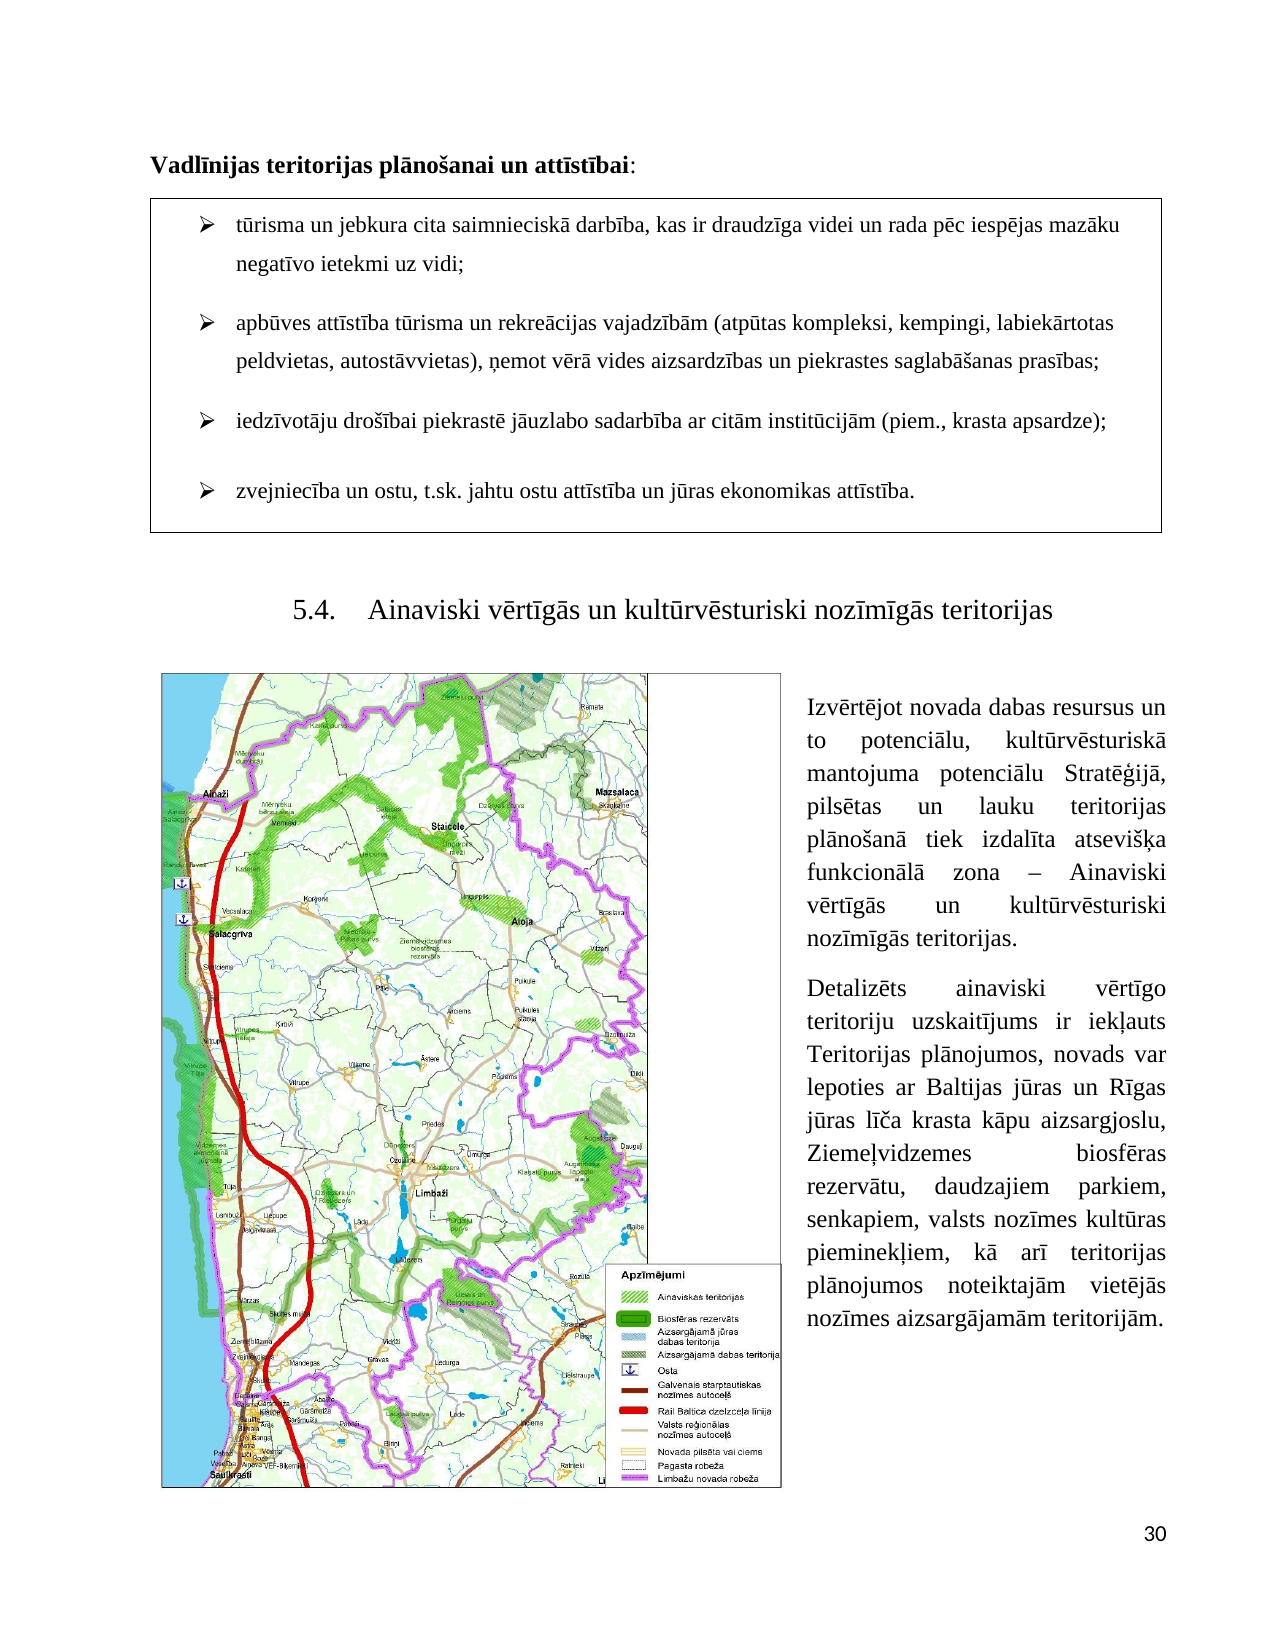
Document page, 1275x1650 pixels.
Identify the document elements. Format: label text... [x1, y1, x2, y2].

text Detalizēts ainaviski vērtīgo teritoriju uzskaitījums ir iekļauts Teritorijas plānojumos, novads var lepoties ar Baltijas jūras un Rīgas jūras līča krasta kāpu aizsargjoslu, Ziemeļvidzemes biosfēras rezervātu, daudzajiem parkiem, senkapiem, valsts nozīmes kultūras pieminekļiem, kā arī teritorijas plānojumos noteiktajām vietējās nozīmes aizsargājamām teritorijām. [788, 973, 1166, 1332]
table_header tūrisma un jebkura cita saimnieciskā darbība, kas ir draudzīga videi un rada pēc iespējas mazāku negatīvo ietekmi uz vidi; apbūves attīstība tūrisma un rekreācijas vajadzībām (atpūtas kompleksi, kempingi, labiekārtotas peldvietas, autostāvvietas), ņemot vērā vides aizsardzības un piekrastes saglabāšanas prasības; iedzīvotāju drošībai piekrastē jāuzlabo sadarbība ar citām institūcijām (piem., krasta apsardze); zvejniecība un ostu, t.sk. jahtu ostu attīstība un jūras ekonomikas attīstība. [151, 199, 1161, 532]
subtitle Ainaviski vērtīgās un kultūrvēsturiski nozīmīgās teritorijas [179, 592, 1166, 626]
picture [150, 663, 788, 1496]
text Izvērtējot novada dabas resursus un to potenciālu, kultūrvēsturiskā mantojuma potenciālu Stratēģijā, pilsētas un lauku teritorijas plānošanā tiek izdalīta atsevišķa funkcionālā zona – Ainaviski vērtīgās un kultūrvēsturiski nozīmīgās teritorijas. [788, 692, 1166, 952]
text Vadlīnijas teritorijas plānošanai un attīstībai: [150, 150, 1166, 179]
